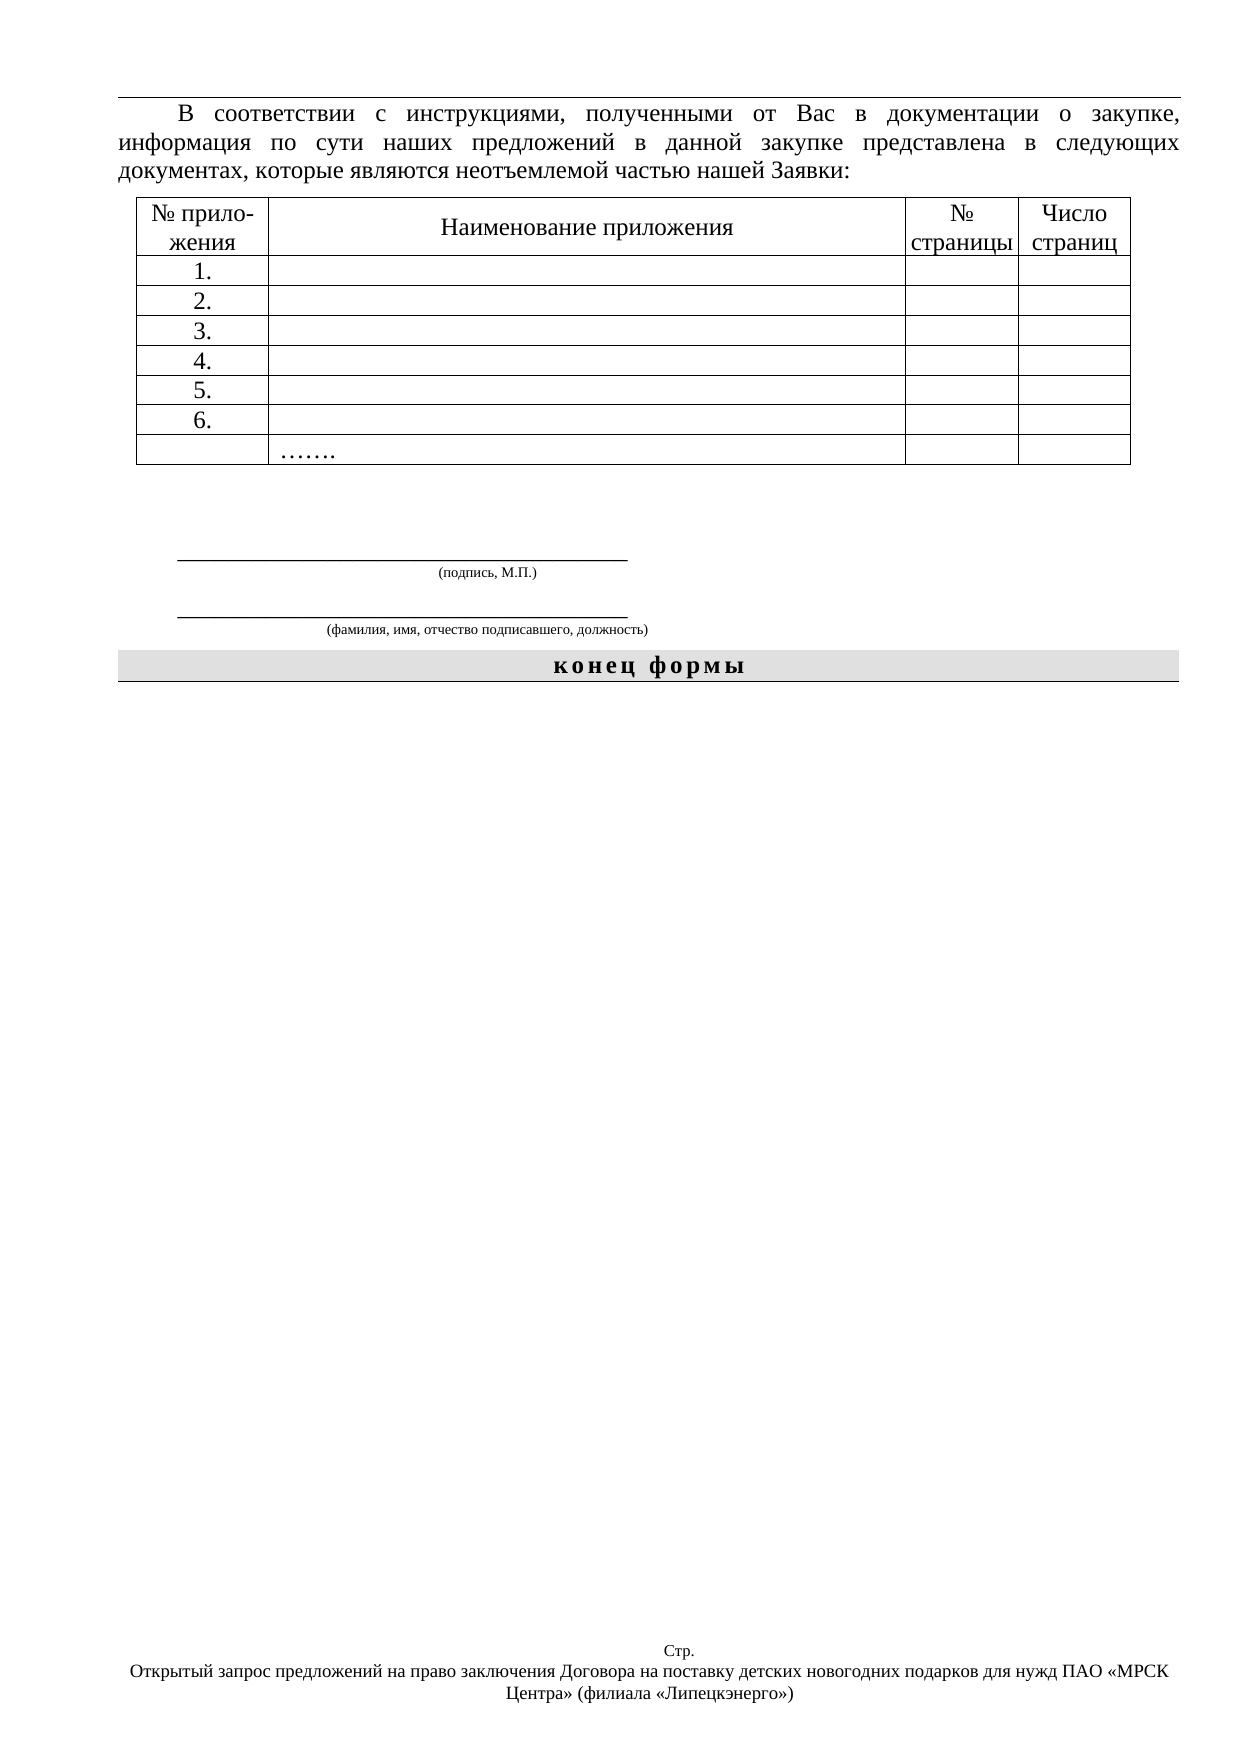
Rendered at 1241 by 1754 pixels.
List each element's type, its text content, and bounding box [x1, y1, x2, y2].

table_cell [906, 256, 1018, 285]
table_cell 1. [137, 256, 268, 285]
text В соответствии с инструкциями, полученными от Вас в документации о закупке, информация по сути наших предложений в данной закупке представлена в следующих документах, которые являются неотъемлемой частью нашей Заявки: [118, 98, 1181, 184]
table_cell [137, 435, 268, 464]
text (подпись, М.П.) [118, 564, 797, 592]
table_cell [1019, 405, 1130, 434]
table_cell [1019, 286, 1130, 315]
text конец формы [118, 650, 1179, 681]
table_cell 6. [137, 405, 268, 434]
table_cell [1019, 435, 1130, 464]
table_header Наименование приложения [269, 198, 905, 255]
text ____________________________________ [118, 535, 1181, 564]
table_cell ……. [269, 435, 905, 464]
table_cell [269, 376, 905, 404]
table_cell [1019, 256, 1130, 285]
text (фамилия, имя, отчество подписавшего, должность) [118, 621, 797, 650]
table_cell [269, 286, 905, 315]
table_cell [1019, 376, 1130, 404]
table_cell 5. [137, 376, 268, 404]
table_cell [906, 286, 1018, 315]
table_cell [269, 346, 905, 374]
table_cell [1019, 316, 1130, 345]
table_header № страницы [906, 198, 1018, 255]
table_cell 4. [137, 346, 268, 374]
table_cell [1019, 346, 1130, 374]
table_cell [906, 405, 1018, 434]
table_cell [269, 256, 905, 285]
table_cell 2. [137, 286, 268, 315]
table_cell [906, 346, 1018, 374]
table_header Число страниц [1019, 198, 1130, 255]
table_cell [906, 435, 1018, 464]
table_cell [269, 316, 905, 345]
table_cell [269, 405, 905, 434]
table_cell [906, 376, 1018, 404]
table_cell 3. [137, 316, 268, 345]
table_cell [906, 316, 1018, 345]
text ____________________________________ [118, 592, 1181, 621]
table_header № прило-жения [137, 198, 268, 255]
